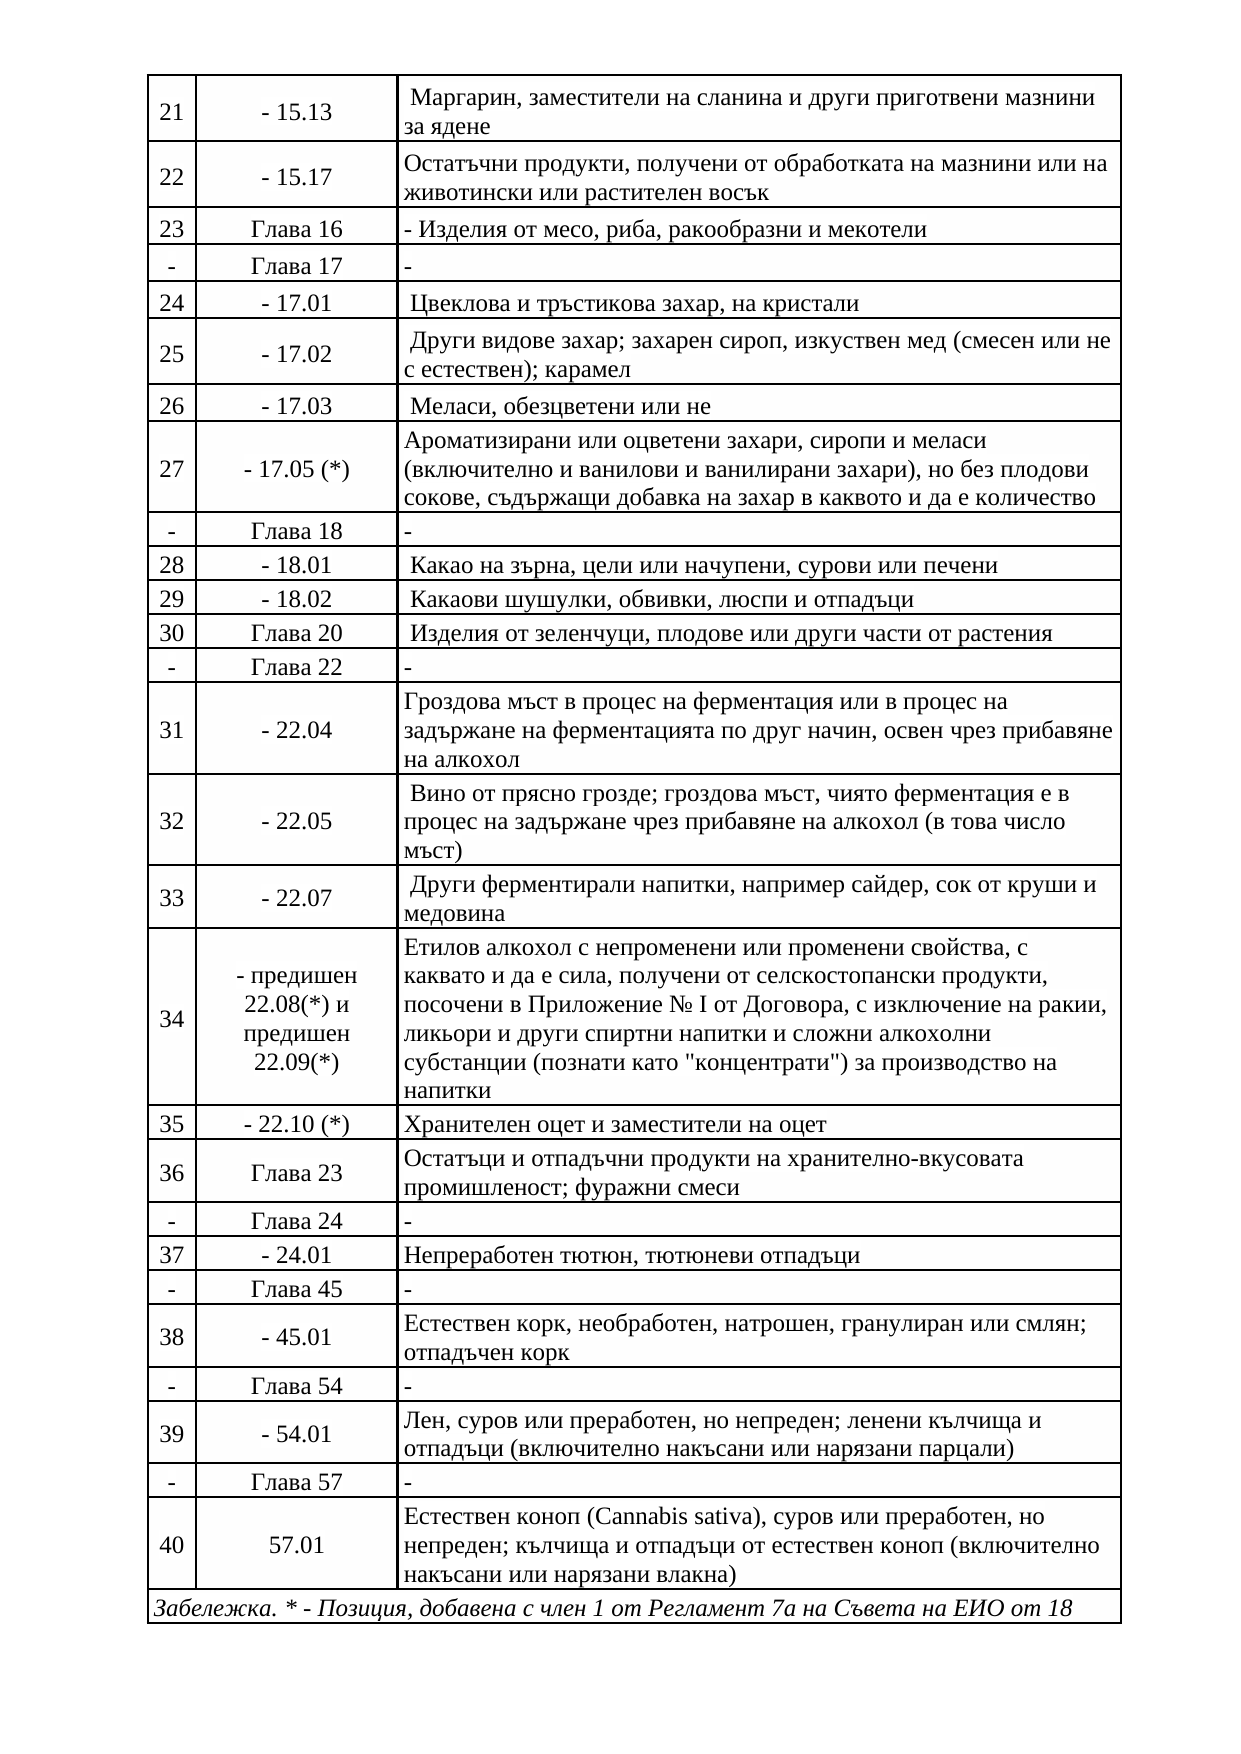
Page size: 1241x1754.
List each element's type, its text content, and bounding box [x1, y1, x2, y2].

table_cell - [149, 245, 195, 280]
table_cell 30 [149, 615, 195, 647]
table_cell 21 [149, 76, 195, 140]
table_cell - предишен 22.08(*) и предишен 22.09(*) [197, 929, 396, 1104]
table_cell 34 [149, 929, 195, 1104]
table_cell Какао на зърна, цели или начупени, сурови или печени [399, 547, 1120, 579]
table_cell - 15.13 [197, 76, 396, 140]
table_cell - [399, 1203, 1120, 1235]
table_cell - [149, 649, 195, 681]
table_cell - 17.02 [197, 319, 396, 383]
table_cell 33 [149, 866, 195, 927]
table_cell 24 [149, 282, 195, 317]
table_cell - 18.02 [197, 581, 396, 613]
table_cell Непреработен тютюн, тютюневи отпадъци [399, 1237, 1120, 1269]
table_cell - [399, 245, 1120, 280]
table_cell Глава 54 [197, 1368, 396, 1399]
table_cell - [149, 1203, 195, 1235]
table_cell - 18.01 [197, 547, 396, 579]
table_cell 28 [149, 547, 195, 579]
table_cell - [399, 1464, 1120, 1496]
table_cell 23 [149, 208, 195, 243]
table_cell Хранителен оцет и заместители на оцет [399, 1106, 1120, 1138]
table_cell Естествен корк, необработен, натрошен, гранулиран или смлян; отпадъчен корк [399, 1305, 1120, 1366]
table_cell 35 [149, 1106, 195, 1138]
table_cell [149, 1590, 1120, 1622]
table_cell - 22.07 [197, 866, 396, 927]
table_cell Маргарин, заместители на сланина и други приготвени мазнини за ядене [399, 76, 1120, 140]
table_cell Глава 22 [197, 649, 396, 681]
table_cell Цвеклова и тръстикова захар, на кристали [399, 282, 1120, 317]
table_cell Други ферментирали напитки, например сайдер, сок от круши и медовина [399, 866, 1120, 927]
table_cell 38 [149, 1305, 195, 1366]
table_cell 29 [149, 581, 195, 613]
table_cell - [149, 1271, 195, 1303]
table_cell 32 [149, 775, 195, 864]
table_cell Ароматизирани или оцветени захари, сиропи и меласи (включително и ванилови и ванилирани захари), но без плодови сокове, съдържащи добавка на захар в каквото и да е количество [399, 422, 1120, 511]
table_cell - [399, 513, 1120, 545]
table_cell - [399, 649, 1120, 681]
table_cell - 22.04 [197, 683, 396, 772]
table_cell Глава 24 [197, 1203, 396, 1235]
table_cell 39 [149, 1402, 195, 1462]
table_cell Вино от прясно грозде; гроздова мъст, чиято ферментация е в процес на задържане чрез прибавяне на алкохол (в това число мъст) [399, 775, 1120, 864]
table_cell - 45.01 [197, 1305, 396, 1366]
table_cell Глава 45 [197, 1271, 396, 1303]
table_cell Гроздова мъст в процес на ферментация или в процес на задържане на ферментацията по друг начин, освен чрез прибавяне на алкохол [399, 683, 1120, 772]
table_cell Глава 20 [197, 615, 396, 647]
table_cell - [149, 513, 195, 545]
table_cell Други видове захар; захарен сироп, изкуствен мед (смесен или не с естествен); карамел [399, 319, 1120, 383]
table_cell 36 [149, 1140, 195, 1201]
table_cell - 54.01 [197, 1402, 396, 1462]
table_cell 57.01 [197, 1498, 396, 1588]
table_cell Етилов алкохол с непроменени или променени свойства, с каквато и да е сила, получени от селскостопански продукти, посочени в Приложение № I от Договора, с изключение на ракии, ликьори и други спиртни напитки и сложни алкохолни субстанции (познати като "концентрати") за производство на напитки [399, 929, 1120, 1104]
table_cell - [149, 1368, 195, 1399]
table_cell Остатъчни продукти, получени от обработката на мазнини или на животински или растителен восък [399, 142, 1120, 206]
table_cell Изделия от зеленчуци, плодове или други части от растения [399, 615, 1120, 647]
table_cell 26 [149, 385, 195, 420]
table_cell 25 [149, 319, 195, 383]
table_cell 22 [149, 142, 195, 206]
table_cell - 24.01 [197, 1237, 396, 1269]
table_cell - Изделия от месо, риба, ракообразни и мекотели [399, 208, 1120, 243]
table_cell 37 [149, 1237, 195, 1269]
table_cell 27 [149, 422, 195, 511]
table_cell Глава 16 [197, 208, 396, 243]
table_cell - [399, 1368, 1120, 1399]
table_cell Глава 18 [197, 513, 396, 545]
table_cell Глава 57 [197, 1464, 396, 1496]
table_cell Остатъци и отпадъчни продукти на хранително-вкусовата промишленост; фуражни смеси [399, 1140, 1120, 1201]
table_cell Глава 23 [197, 1140, 396, 1201]
table_cell - 17.03 [197, 385, 396, 420]
table_cell 31 [149, 683, 195, 772]
table_cell Меласи, обезцветени или не [399, 385, 1120, 420]
table_cell - 15.17 [197, 142, 396, 206]
table_cell 40 [149, 1498, 195, 1588]
table_cell - 22.05 [197, 775, 396, 864]
table_cell Глава 17 [197, 245, 396, 280]
table_cell Естествен коноп (Саnnаbis sаtiva), суров или преработен, но непреден; кълчища и отпадъци от естествен коноп (включително накъсани или нарязани влакна) [399, 1498, 1120, 1588]
table_cell - 17.01 [197, 282, 396, 317]
table_cell - [149, 1464, 195, 1496]
table_cell - [399, 1271, 1120, 1303]
table_cell Лен, суров или преработен, но непреден; ленени кълчища и отпадъци (включително накъсани или нарязани парцали) [399, 1402, 1120, 1462]
table_cell - 17.05 (*) [197, 422, 396, 511]
table_cell - 22.10 (*) [197, 1106, 396, 1138]
table_cell Какаови шушулки, обвивки, люспи и отпадъци [399, 581, 1120, 613]
